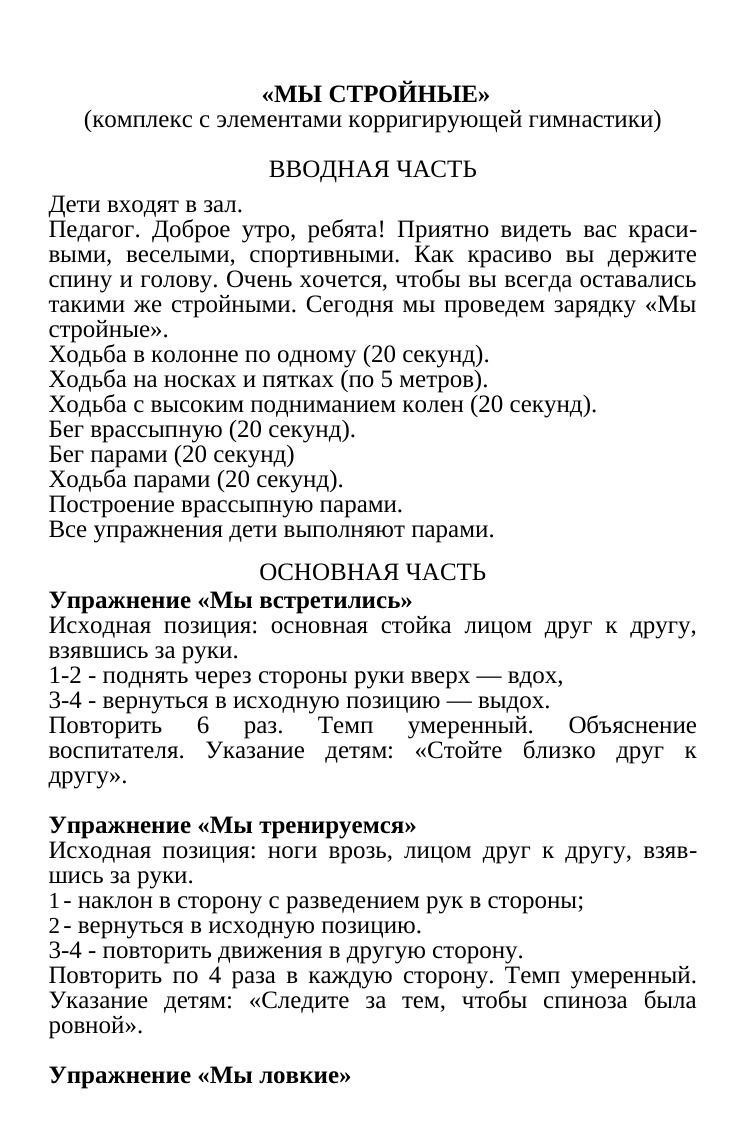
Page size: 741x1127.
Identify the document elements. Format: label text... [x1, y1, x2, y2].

text «МЫ СТРОЙНЫЕ» [48, 83, 697, 108]
text ОСНОВНАЯ ЧАСТЬ [48, 561, 697, 586]
text Упражнение «Мы встретились» [48, 589, 697, 614]
text Все упражнения дети выполняют парами. [48, 517, 697, 542]
text Ходьба на носках и пятках (по 5 метров). [48, 367, 697, 392]
list - вернуться в исходную позицию. [48, 914, 697, 939]
text Ходьба парами (20 секунд). [48, 467, 697, 492]
text Бег врассыпную (20 секунд). [48, 417, 697, 442]
text (комплекс с элементами корригирующей гимнастики) [48, 108, 697, 133]
text Исходная позиция: ноги врозь, лицом друг к другу, взявшись за руки. [48, 839, 697, 889]
text Бег парами (20 секунд) [48, 442, 697, 467]
text Построение врассыпную парами. [48, 492, 697, 517]
text 3-4 - повторить движения в другую сторону. [48, 939, 697, 964]
text ВВОДНАЯ ЧАСТЬ [48, 158, 697, 183]
text Упражнение «Мы тренируемся» [48, 814, 697, 839]
text Повторить по 4 раза в каждую сторону. Темп умеренный. Указание детям: «Следите за тем, чтобы спиноза была ровной». [48, 964, 697, 1039]
list - наклон в сторону с разведением рук в стороны; [48, 889, 697, 914]
text Исходная позиция: основная стойка лицом друг к другу, взявшись за руки. [48, 614, 697, 664]
text Ходьба в колонне по одному (20 секунд). [48, 342, 697, 367]
text Дети входят в зал. [48, 192, 697, 217]
text Ходьба с высоким подниманием колен (20 секунд). [48, 392, 697, 417]
text 3-4 - вернуться в исходную позицию — выдох. [48, 689, 697, 714]
text Повторить 6 раз. Темп умеренный. Объяснение воспитателя. Указание детям: «Стойте близко друг к другу». [48, 714, 697, 789]
text 1-2 - поднять через стороны руки вверх — вдох, [48, 664, 697, 689]
text Педагог. Доброе утро, ребята! Приятно видеть вас красивыми, веселыми, спортивными. Как красиво вы держите спину и голову. Очень хочется, чтобы вы всегда оставались такими же стройными. Сегодня мы проведем зарядку «Мы стройные». [48, 217, 697, 342]
text Упражнение «Мы ловкие» [48, 1064, 697, 1089]
